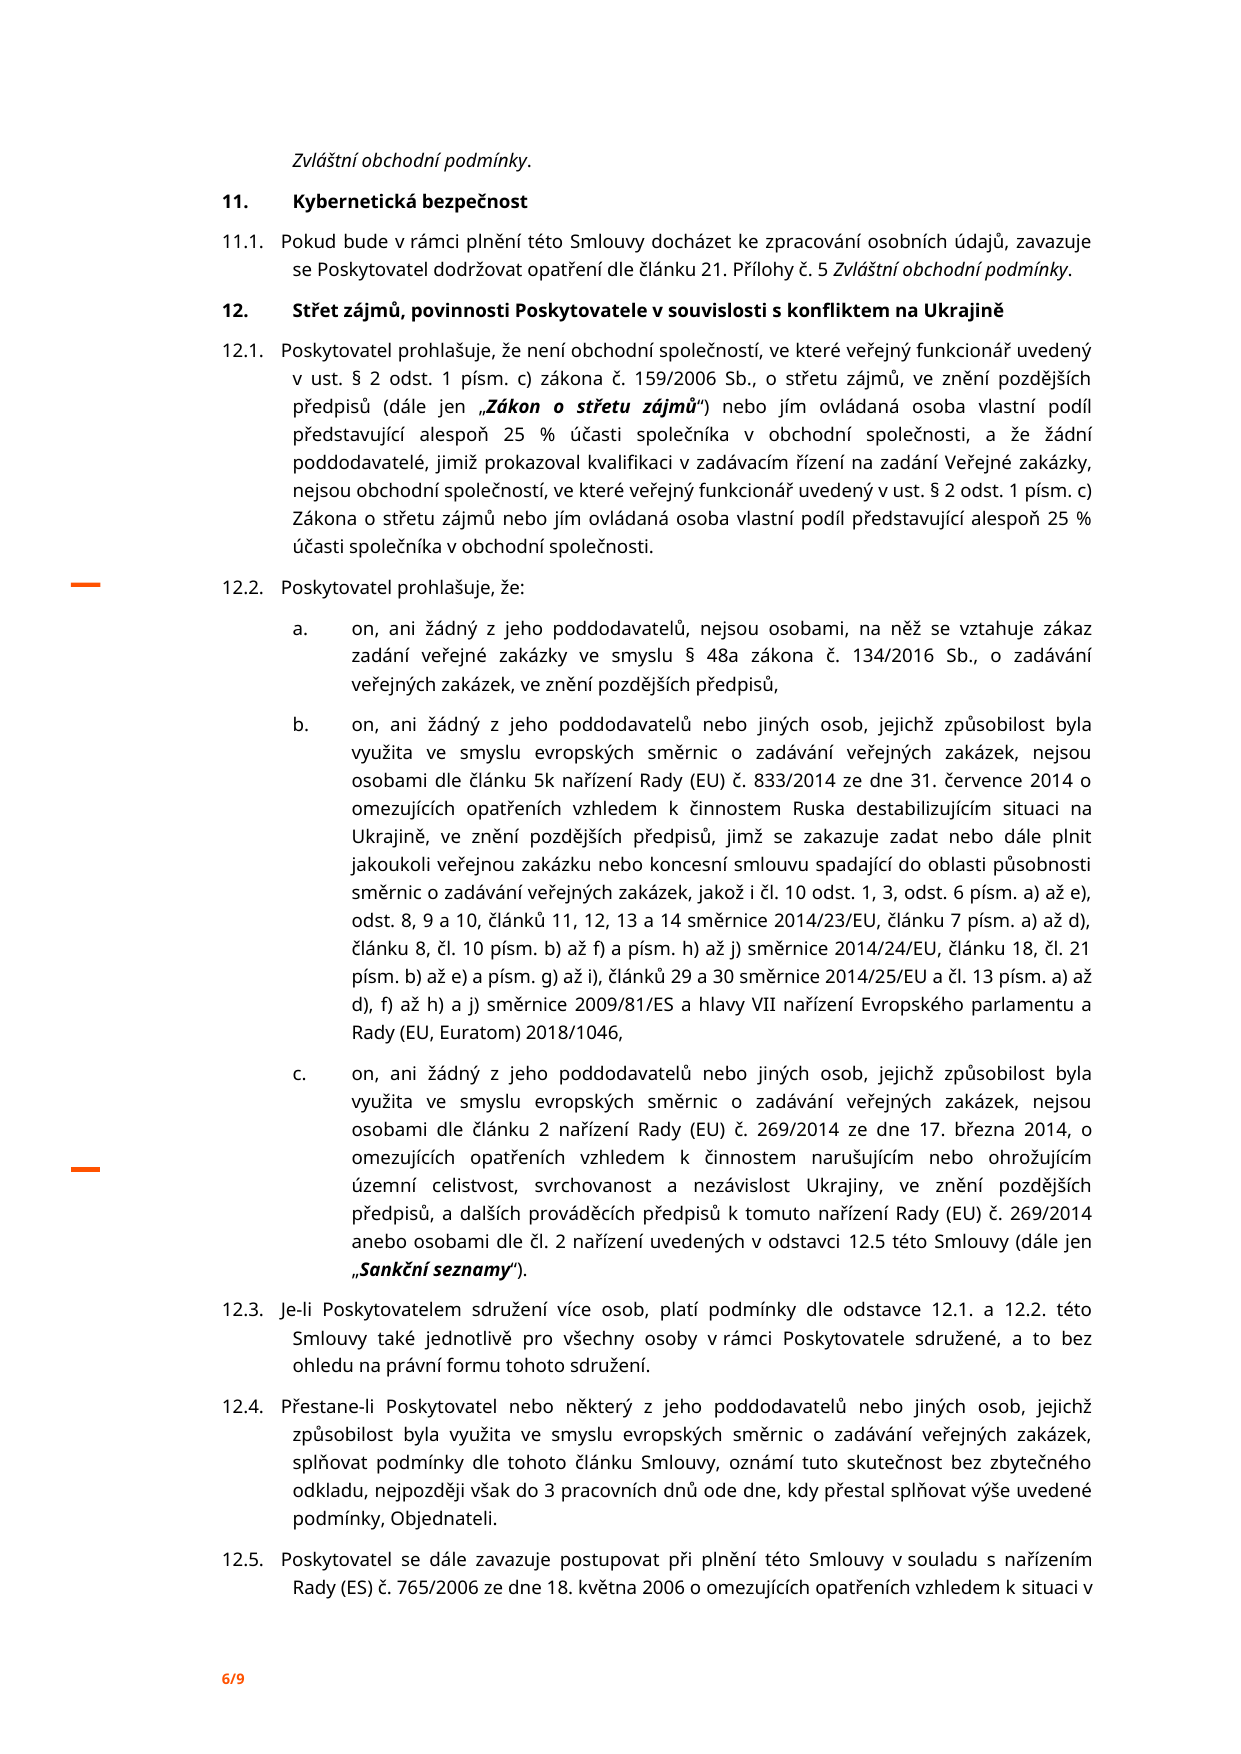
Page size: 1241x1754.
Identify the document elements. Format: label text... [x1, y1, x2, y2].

text Střet zájmů, povinnosti Poskytovatele v souvislosti s konfliktem na Ukrajině [222, 297, 1093, 323]
text Poskytovatel prohlašuje, že není obchodní společností, ve které veřejný funkcionář uvedený v ust. § 2 odst. 1 písm. c) zákona č. 159/2006 Sb., o střetu zájmů, ve znění pozdějších předpisů (dále jen „Zákon o střetu zájmů“) nebo jím ovládaná osoba vlastní podíl představující alespoň 25 % účasti společníka v obchodní společnosti, a že žádní poddodavatelé, jimiž prokazoval kvalifikaci v zadávacím řízení na zadání Veřejné zakázky, nejsou obchodní společností, ve které veřejný funkcionář uvedený v ust. § 2 odst. 1 písm. c) Zákona o střetu zájmů nebo jím ovládaná osoba vlastní podíl představující alespoň 25 % účasti společníka v obchodní společnosti. [222, 338, 1093, 559]
text Poskytovatel prohlašuje, že: [222, 574, 1093, 600]
text on, ani žádný z jeho poddodavatelů, nejsou osobami, na něž se vztahuje zákaz zadání veřejné zakázky ve smyslu § 48a zákona č. 134/2016 Sb., o zadávání veřejných zakázek, ve znění pozdějších předpisů, [292, 615, 1093, 696]
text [222, 147, 1093, 173]
text Pokud bude v rámci plnění této Smlouvy docházet ke zpracování osobních údajů, zavazuje se Poskytovatel dodržovat opatření dle článku 21. Přílohy č. 5 Zvláštní obchodní podmínky. [222, 228, 1093, 282]
text Kybernetická bezpečnost [222, 188, 1093, 213]
text on, ani žádný z jeho poddodavatelů nebo jiných osob, jejichž způsobilost byla využita ve smyslu evropských směrnic o zadávání veřejných zakázek, nejsou osobami dle článku 2 nařízení Rady (EU) č. 269/2014 ze dne 17. března 2014, o omezujících opatřeních vzhledem k činnostem narušujícím nebo ohrožujícím územní celistvost, svrchovanost a nezávislost Ukrajiny, ve znění pozdějších předpisů, a dalších prováděcích předpisů k tomuto nařízení Rady (EU) č. 269/2014 anebo osobami dle čl. 2 nařízení uvedených v odstavci 12.5 této Smlouvy (dále jen „Sankční seznamy“). [292, 1060, 1093, 1282]
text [222, 1546, 1093, 1599]
text Přestane-li Poskytovatel nebo některý z jeho poddodavatelů nebo jiných osob, jejichž způsobilost byla využita ve smyslu evropských směrnic o zadávání veřejných zakázek, splňovat podmínky dle tohoto článku Smlouvy, oznámí tuto skutečnost bez zbytečného odkladu, nejpozději však do 3 pracovních dnů ode dne, kdy přestal splňovat výše uvedené podmínky, Objednateli. [222, 1393, 1093, 1531]
text on, ani žádný z jeho poddodavatelů nebo jiných osob, jejichž způsobilost byla využita ve smyslu evropských směrnic o zadávání veřejných zakázek, nejsou osobami dle článku 5k nařízení Rady (EU) č. 833/2014 ze dne 31. července 2014 o omezujících opatřeních vzhledem k činnostem Ruska destabilizujícím situaci na Ukrajině, ve znění pozdějších předpisů, jimž se zakazuje zadat nebo dále plnit jakoukoli veřejnou zakázku nebo koncesní smlouvu spadající do oblasti působnosti směrnic o zadávání veřejných zakázek, jakož i čl. 10 odst. 1, 3, odst. 6 písm. a) až e), odst. 8, 9 a 10, článků 11, 12, 13 a 14 směrnice 2014/23/EU, článku 7 písm. a) až d), článku 8, čl. 10 písm. b) až f) a písm. h) až j) směrnice 2014/24/EU, článku 18, čl. 21 písm. b) až e) a písm. g) až i), článků 29 a 30 směrnice 2014/25/EU a čl. 13 písm. a) až d), f) až h) a j) směrnice 2009/81/ES a hlavy VII nařízení Evropského parlamentu a Rady (EU, Euratom) 2018/1046, [292, 711, 1093, 1045]
text Je-li Poskytovatelem sdružení více osob, platí podmínky dle odstavce 12.1. a 12.2. této Smlouvy také jednotlivě pro všechny osoby v rámci Poskytovatele sdružené, a to bez ohledu na právní formu tohoto sdružení. [222, 1297, 1093, 1378]
